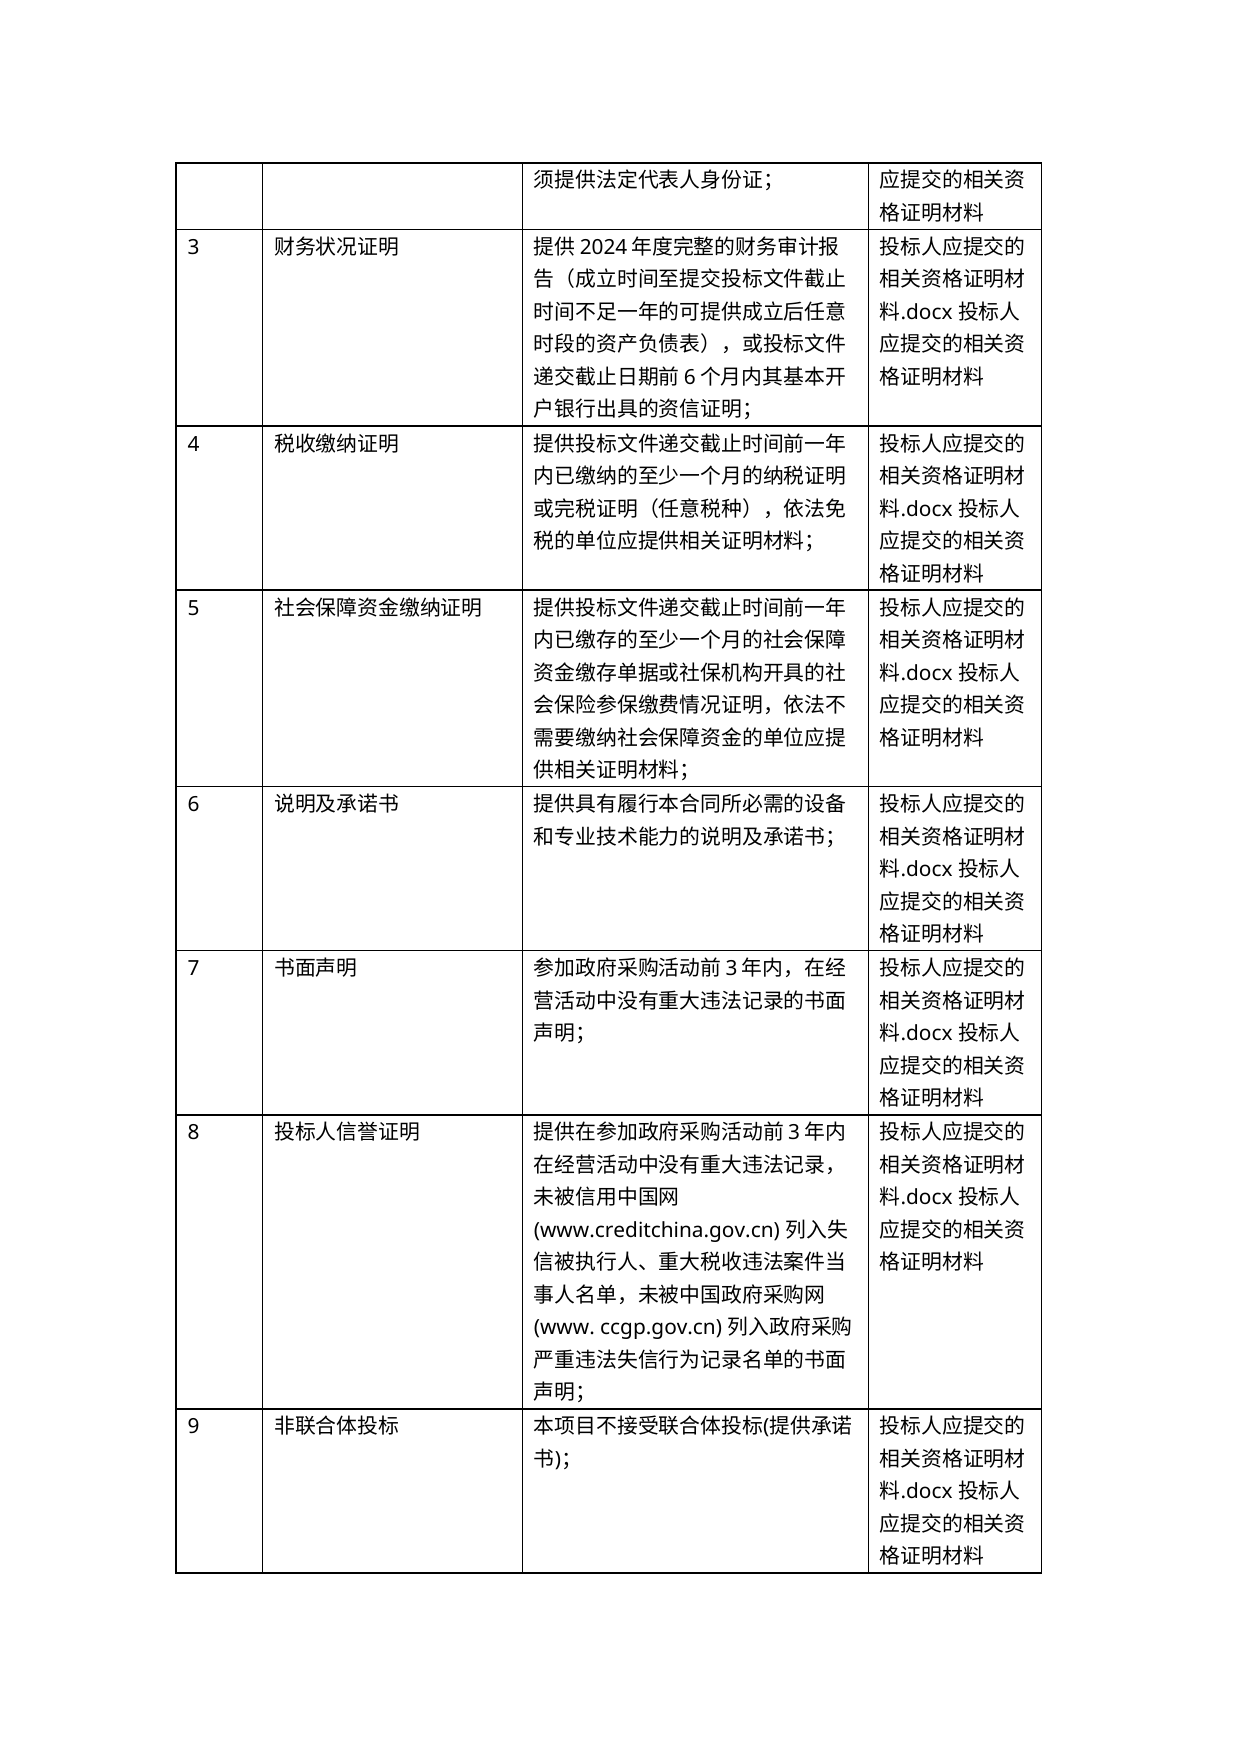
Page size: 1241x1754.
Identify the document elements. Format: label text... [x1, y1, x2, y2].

table_cell 投标人信誉证明 [263, 1116, 522, 1408]
table_cell 投标人应提交的相关资格证明材料.docx 投标人应提交的相关资格证明材料 [869, 427, 1041, 589]
table_cell 7 [177, 951, 262, 1114]
table_cell 9 [177, 1410, 262, 1572]
table_cell 提供2024年度完整的财务审计报告（成立时间至提交投标文件截止时间不足一年的可提供成立后任意时段的资产负债表），或投标文件递交截止日期前6个月内其基本开户银行出具的资信证明； [523, 230, 868, 425]
table_cell 投标人应提交的相关资格证明材料.docx 投标人应提交的相关资格证明材料 [869, 787, 1041, 950]
table_cell 8 [177, 1116, 262, 1408]
table_cell 提供在参加政府采购活动前3年内在经营活动中没有重大违法记录，未被信用中国网 (www.creditchina.gov.cn) 列入失信被执行人、重大税收违法案件当事人名单，未被中国政府采购网(www. ccgp.gov.cn) 列入政府采购严重违法失信行为记录名单的书面声明； [523, 1116, 868, 1408]
table_cell 财务状况证明 [263, 230, 522, 425]
table_cell 社会保障资金缴纳证明 [263, 591, 522, 786]
table_cell 参加政府采购活动前3年内，在经营活动中没有重大违法记录的书面声明； [523, 951, 868, 1114]
table_cell 本项目不接受联合体投标(提供承诺书)； [523, 1410, 868, 1572]
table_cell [263, 164, 522, 228]
table_cell 5 [177, 591, 262, 786]
table_cell 投标人应提交的相关资格证明材料.docx 投标人应提交的相关资格证明材料 [869, 1116, 1041, 1408]
table_cell 投标人应提交的相关资格证明材料.docx 投标人应提交的相关资格证明材料 [869, 230, 1041, 425]
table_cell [523, 164, 868, 228]
table_cell 说明及承诺书 [263, 787, 522, 950]
table_cell 提供具有履行本合同所必需的设备和专业技术能力的说明及承诺书； [523, 787, 868, 950]
table_cell 提供投标文件递交截止时间前一年内已缴纳的至少一个月的纳税证明或完税证明（任意税种），依法免税的单位应提供相关证明材料； [523, 427, 868, 589]
table_cell 非联合体投标 [263, 1410, 522, 1572]
table_cell 2 [177, 164, 262, 228]
table_cell 投标人应提交的相关资格证明材料.docx 投标人应提交的相关资格证明材料 [869, 1410, 1041, 1572]
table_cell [869, 164, 1041, 228]
table_cell 书面声明 [263, 951, 522, 1114]
table_cell 4 [177, 427, 262, 589]
table_cell 6 [177, 787, 262, 950]
table_cell 投标人应提交的相关资格证明材料.docx 投标人应提交的相关资格证明材料 [869, 591, 1041, 786]
table_cell 3 [177, 230, 262, 425]
table_cell 提供投标文件递交截止时间前一年内已缴存的至少一个月的社会保障资金缴存单据或社保机构开具的社会保险参保缴费情况证明，依法不需要缴纳社会保障资金的单位应提供相关证明材料； [523, 591, 868, 786]
table_cell 投标人应提交的相关资格证明材料.docx 投标人应提交的相关资格证明材料 [869, 951, 1041, 1114]
table_cell 税收缴纳证明 [263, 427, 522, 589]
